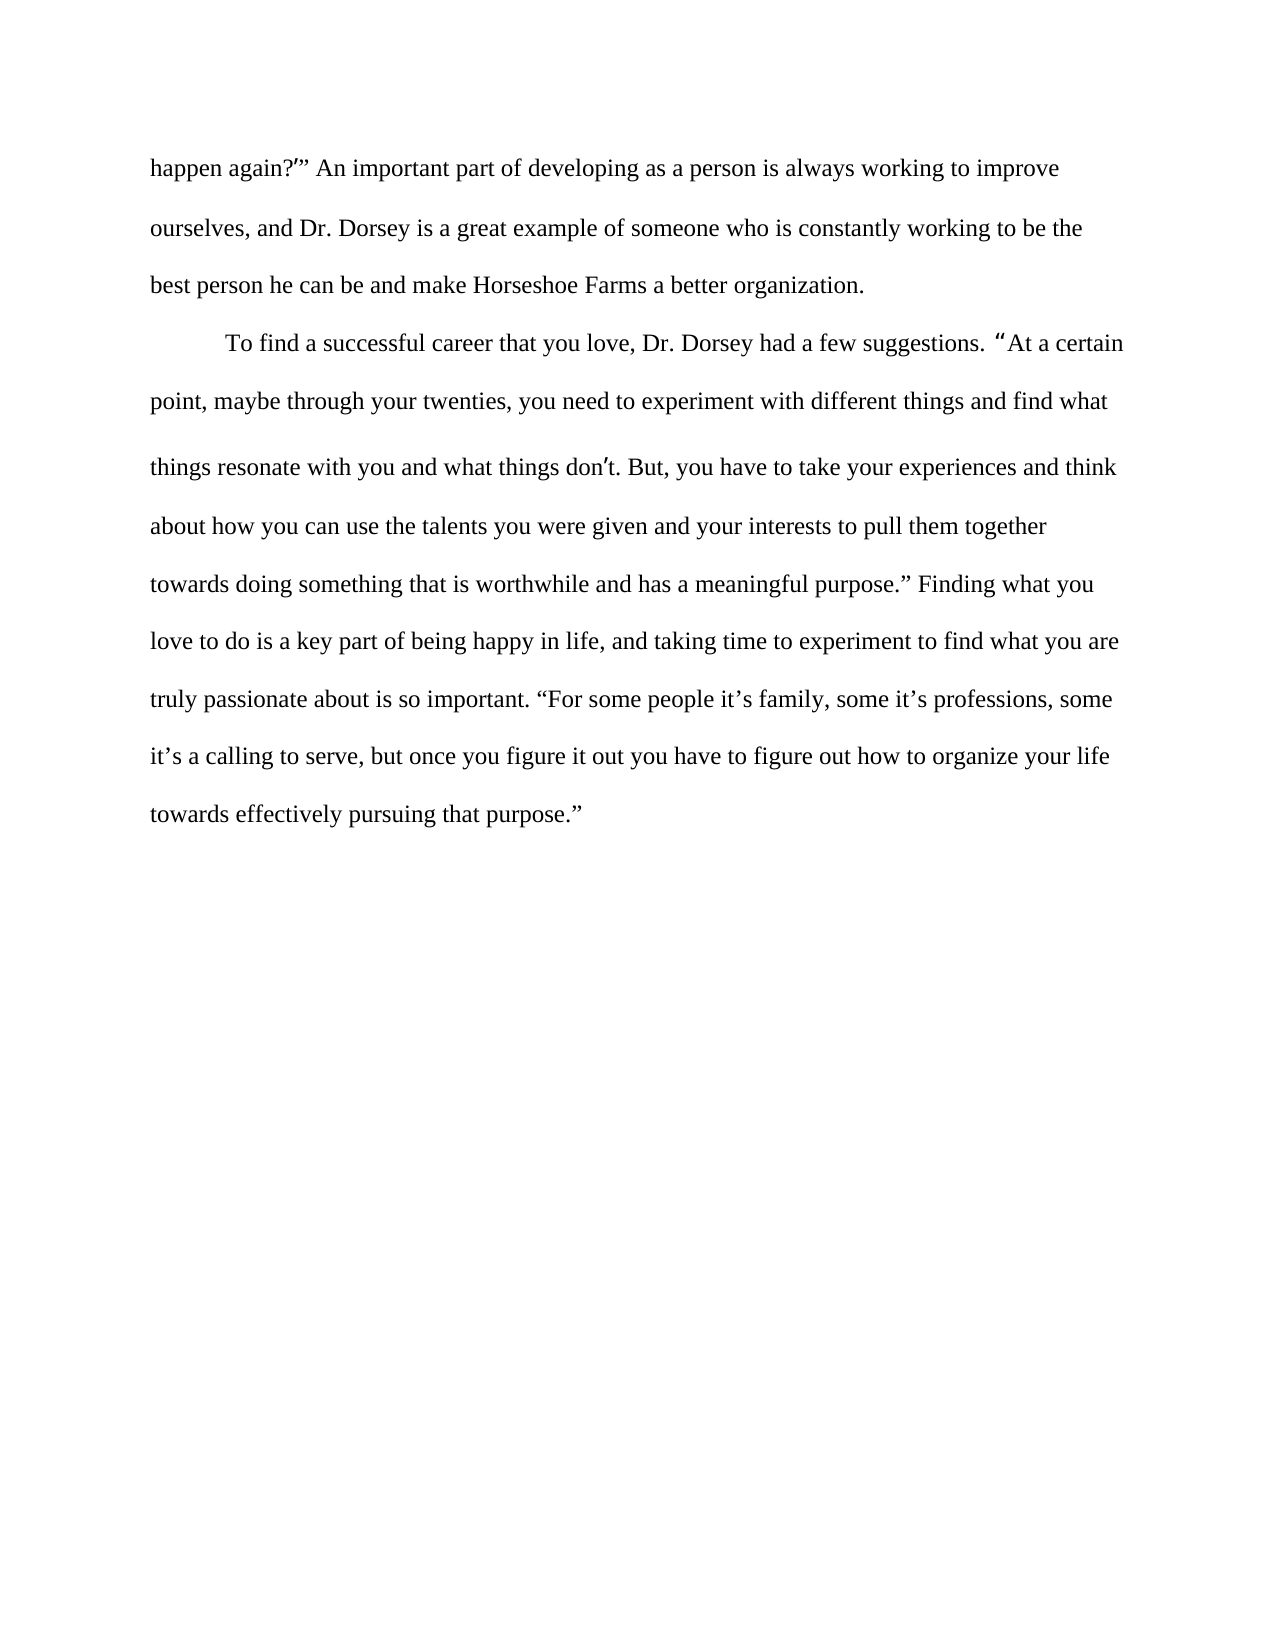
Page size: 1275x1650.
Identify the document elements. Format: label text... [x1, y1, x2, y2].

text To find a successful career that you love, Dr. Dorsey had a few suggestions. “At a certain point, maybe through your twenties, you need to experiment with different things and find what things resonate with you and what things don’t. But, you have to take your experiences and think about how you can use the talents you were given and your interests to pull them together towards doing something that is worthwhile and has a meaningful purpose.” Finding what you love to do is a key part of being happy in life, and taking time to experiment to find what you are truly passionate about is so important. “For some people it’s family, some it’s professions, some it’s a calling to serve, but once you figure it out you have to figure out how to organize your life towards effectively pursuing that purpose.” [150, 328, 1125, 828]
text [150, 150, 1125, 299]
